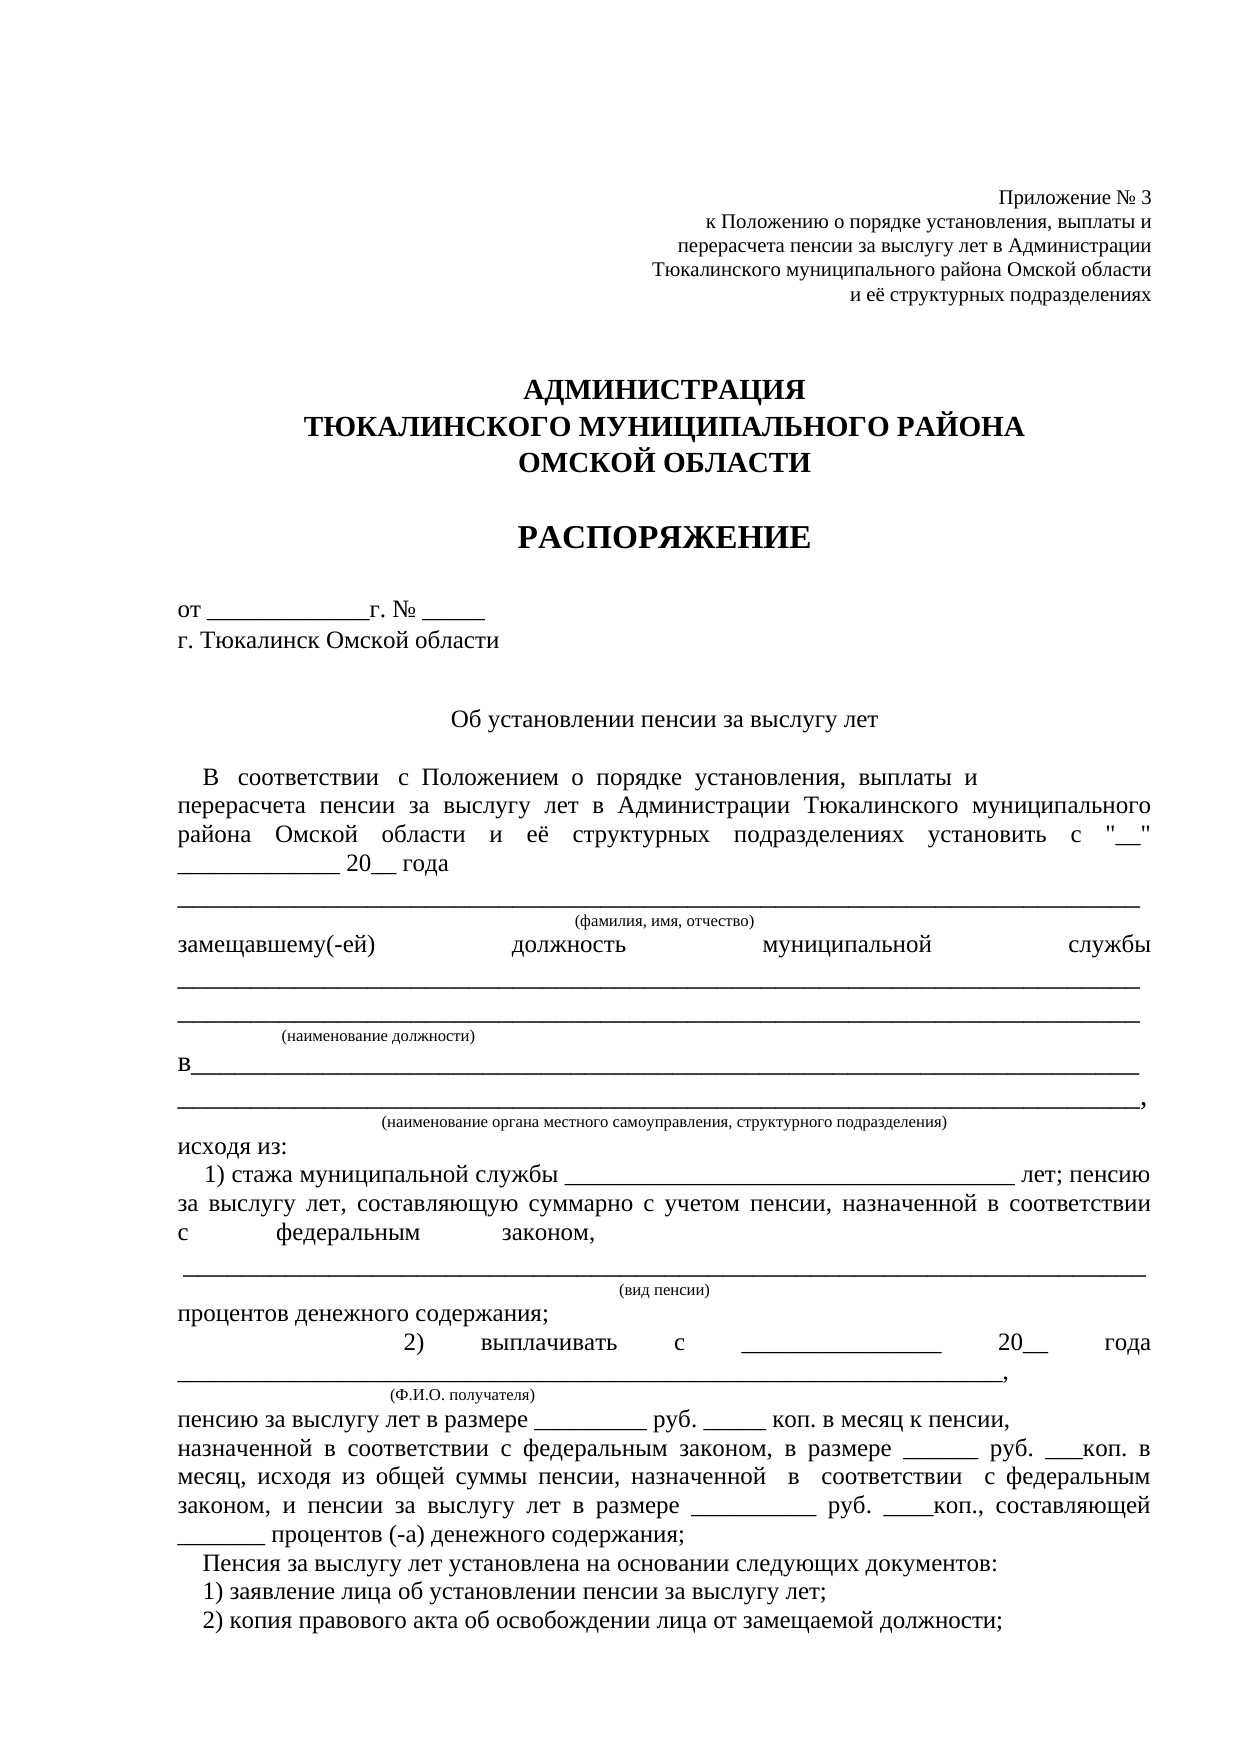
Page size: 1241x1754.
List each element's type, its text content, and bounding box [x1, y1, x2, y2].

text 2) копия правового акта об освобождении лица от замещаемой должности; [177, 1605, 1152, 1634]
text пенсию за выслугу лет в размере _________ руб. _____ коп. в месяц к пенсии, [177, 1404, 1152, 1433]
text и её структурных подразделениях [177, 281, 1152, 306]
text перерасчета пенсии за выслугу лет в Администрации [177, 233, 1152, 257]
text назначенной в соответствии с федеральным законом, в размере ______ руб. ___коп. в месяц, исходя из общей суммы пенсии, назначенной в соответствии с федеральным законом, и пенсии за выслугу лет в размере __________ руб. ____коп., составляющей _______ процентов (-а) денежного содержания; [177, 1433, 1152, 1548]
text Тюкалинского муниципального района Омской области [177, 257, 1152, 281]
text г. Тюкалинск Омской области [177, 626, 1152, 654]
text 1) стажа муниципальной службы ____________________________________ лет; пенсию за выслугу лет, составляющую суммарно с учетом пенсии, назначенной в соответствии с федеральным законом, [177, 1159, 1152, 1246]
text (Ф.И.О. получателя) [177, 1385, 1152, 1404]
text в___________________________________________________________________________________________________________________________________, [177, 1044, 1152, 1112]
text ТЮКАЛИНСКОГО МУНИЦИПАЛЬНОГО РАЙОНА [177, 409, 1152, 442]
text В соответствии с Положением о порядке установления, выплаты и [177, 762, 1152, 791]
text от _____________г. № _____ [177, 594, 1152, 623]
text замещавшему(-ей) должность муниципальной службы ____________________________________________________________________________________________________________________________________ [177, 929, 1152, 1025]
text __________________________________________________________________ (вид пенсии) [177, 1246, 1152, 1298]
text Приложение № 3 [177, 185, 1152, 209]
text АДМИНИСТРАЦИЯ [177, 372, 1152, 406]
text процентов денежного содержания; [177, 1298, 1152, 1327]
text ОМСКОЙ ОБЛАСТИ [177, 445, 1152, 478]
text (наименование органа местного самоуправления, структурного подразделения) [177, 1112, 1152, 1131]
text перерасчета пенсии за выслугу лет в Администрации Тюкалинского муниципального района Омской области и её структурных подразделениях установить с "__" _____________ 20__ года [177, 791, 1152, 877]
text (наименование должности) [177, 1025, 1152, 1044]
text Об установлении пенсии за выслугу лет [177, 704, 1152, 733]
text __________________________________________________________________ [177, 877, 1152, 910]
text к Положению о порядке установления, выплаты и [177, 209, 1152, 233]
text 2) выплачивать с ________________ 20__ года __________________________________________________________________, [177, 1327, 1152, 1385]
text РАСПОРЯЖЕНИЕ [177, 517, 1152, 555]
text Пенсия за выслугу лет установлена на основании следующих документов: [177, 1548, 1152, 1576]
text 1) заявление лица об установлении пенсии за выслугу лет; [177, 1576, 1152, 1605]
text исходя из: [177, 1131, 1152, 1159]
text (фамилия, имя, отчество) [177, 910, 1152, 929]
